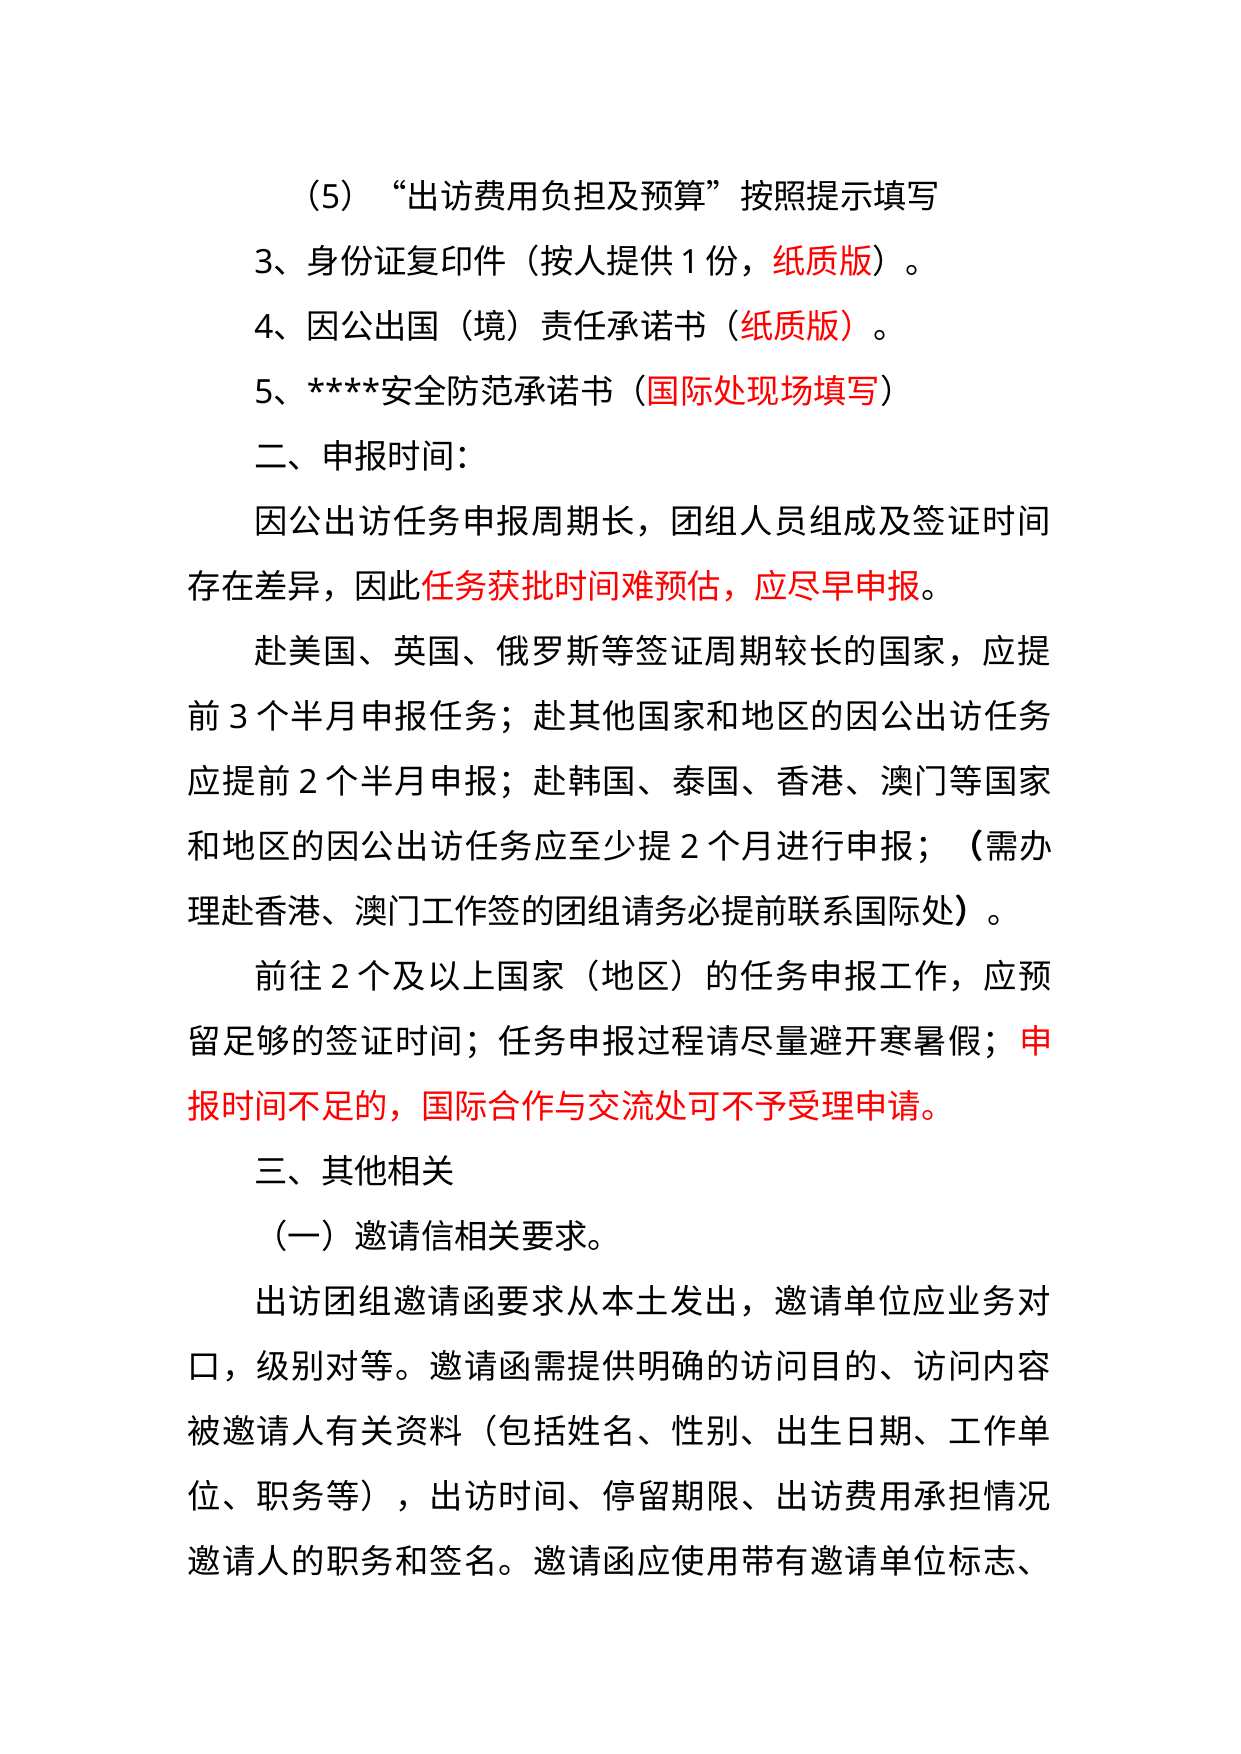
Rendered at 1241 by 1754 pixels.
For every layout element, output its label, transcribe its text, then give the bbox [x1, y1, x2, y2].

text 4、因公出国（境）责任承诺书（纸质版）。 [187, 292, 1053, 357]
text 前往2个及以上国家（地区）的任务申报工作，应预留足够的签证时间；任务申报过程请尽量避开寒暑假；申报时间不足的，国际合作与交流处可不予受理申请。 [187, 942, 1053, 1137]
text （5）“出访费用负担及预算”按照提示填写 [187, 162, 1053, 227]
text （一）邀请信相关要求。 [187, 1202, 1053, 1267]
text 5、****安全防范承诺书（国际处现场填写） [187, 357, 1053, 422]
text 3、身份证复印件（按人提供1份，纸质版）。 [187, 227, 1053, 292]
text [187, 1267, 1053, 1592]
text 因公出访任务申报周期长，团组人员组成及签证时间存在差异，因此任务获批时间难预估，应尽早申报。 [187, 487, 1053, 617]
text 三、其他相关 [187, 1137, 1053, 1202]
text 二、申报时间： [187, 422, 1053, 487]
text 赴美国、英国、俄罗斯等签证周期较长的国家，应提前3个半月申报任务；赴其他国家和地区的因公出访任务应提前2个半月申报；赴韩国、泰国、香港、澳门等国家和地区的因公出访任务应至少提2个月进行申报；（需办理赴香港、澳门工作签的团组请务必提前联系国际处）。 [187, 617, 1053, 942]
